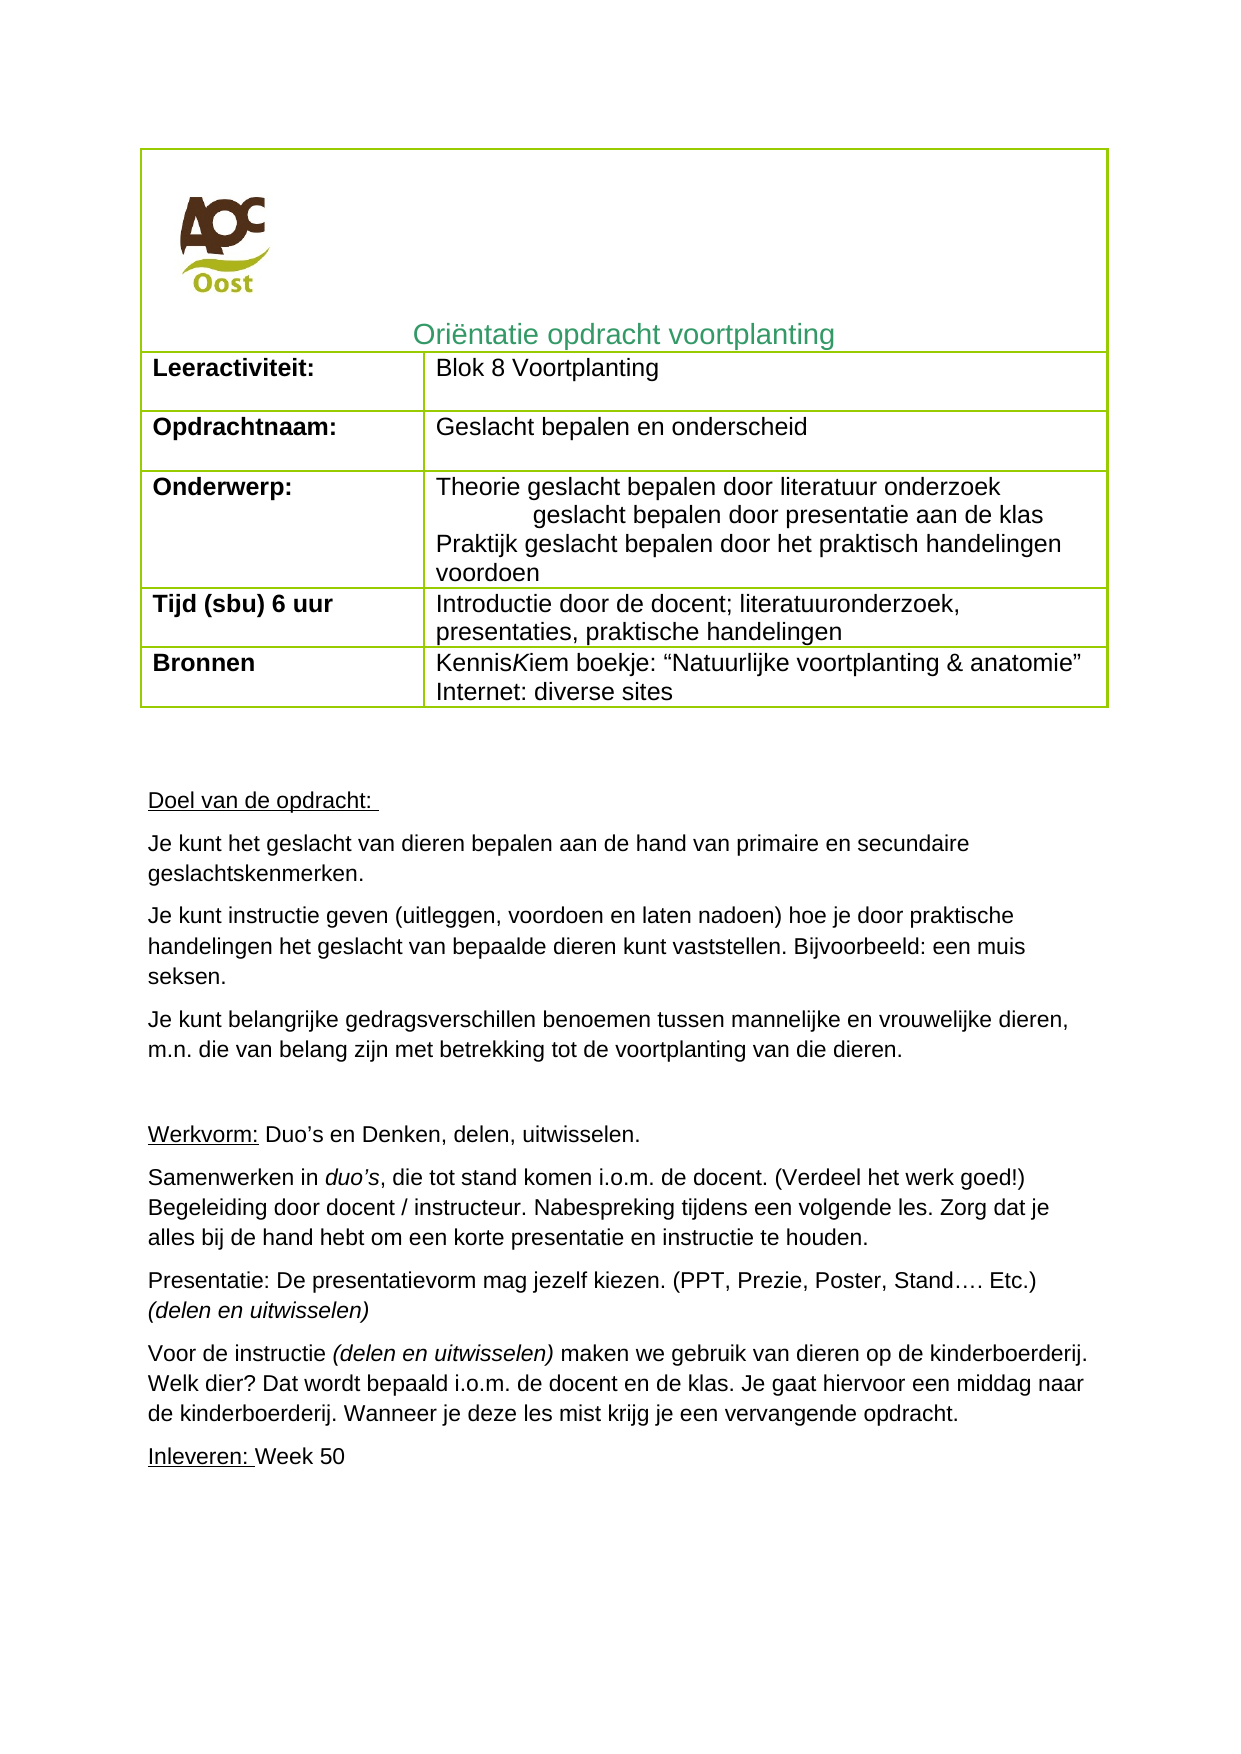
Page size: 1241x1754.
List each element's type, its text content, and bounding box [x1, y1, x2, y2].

text Je kunt instructie geven (uitleggen, voordoen en laten nadoen) hoe je door praktische handelingen het geslacht van bepaalde dieren kunt vaststellen. Bijvoorbeeld: een muis seksen. [148, 902, 1093, 989]
table_cell Geslacht bepalen en onderscheid [425, 412, 1106, 469]
text Voor de instructie (delen en uitwisselen) maken we gebruik van dieren op de kinderboerderij. Welk dier? Dat wordt bepaald i.o.m. de docent en de klas. Je gaat hiervoor een middag naar de kinderboerderij. Wanneer je deze les mist krijg je een vervangende opdracht. [148, 1340, 1093, 1427]
text Inleveren: Week 50 [148, 1443, 1093, 1469]
table_cell Onderwerp: [142, 472, 423, 587]
table_cell Bronnen [142, 648, 423, 706]
table_header Oriëntatie opdracht voortplanting [142, 150, 1106, 351]
text Je kunt belangrijke gedragsverschillen benoemen tussen mannelijke en vrouwelijke dieren, m.n. die van belang zijn met betrekking tot de voortplanting van die dieren. [148, 1006, 1093, 1062]
table_cell KennisKiem boekje: “Natuurlijke voortplanting & anatomie” Internet: diverse sites [425, 648, 1106, 706]
text Samenwerken in duo’s, die tot stand komen i.o.m. de docent. (Verdeel het werk goed!) Begeleiding door docent / instructeur. Nabespreking tijdens een volgende les. Zorg dat je alles bij de hand hebt om een korte presentatie en instructie te houden. [148, 1164, 1093, 1251]
table_cell Tijd (sbu) 6 uur [142, 589, 423, 646]
text Presentatie: De presentatievorm mag jezelf kiezen. (PPT, Prezie, Poster, Stand…. Etc.) (delen en uitwisselen) [148, 1267, 1093, 1324]
table_cell Blok 8 Voortplanting [425, 353, 1106, 410]
text Doel van de opdracht: [148, 787, 1093, 813]
picture [152, 173, 297, 318]
table_cell Introductie door de docent; literatuuronderzoek, presentaties, praktische handelingen [425, 589, 1106, 646]
text Werkvorm: Duo’s en Denken, delen, uitwisselen. [148, 1121, 1093, 1148]
text Je kunt het geslacht van dieren bepalen aan de hand van primaire en secundaire geslachtskenmerken. [148, 829, 1093, 886]
table_cell Opdrachtnaam: [142, 412, 423, 469]
table_cell Leeractiviteit: [142, 353, 423, 410]
table_cell Theorie geslacht bepalen door literatuur onderzoek geslacht bepalen door presentatie aan de klas Praktijk geslacht bepalen door het praktisch handelingen voordoen [425, 472, 1106, 587]
